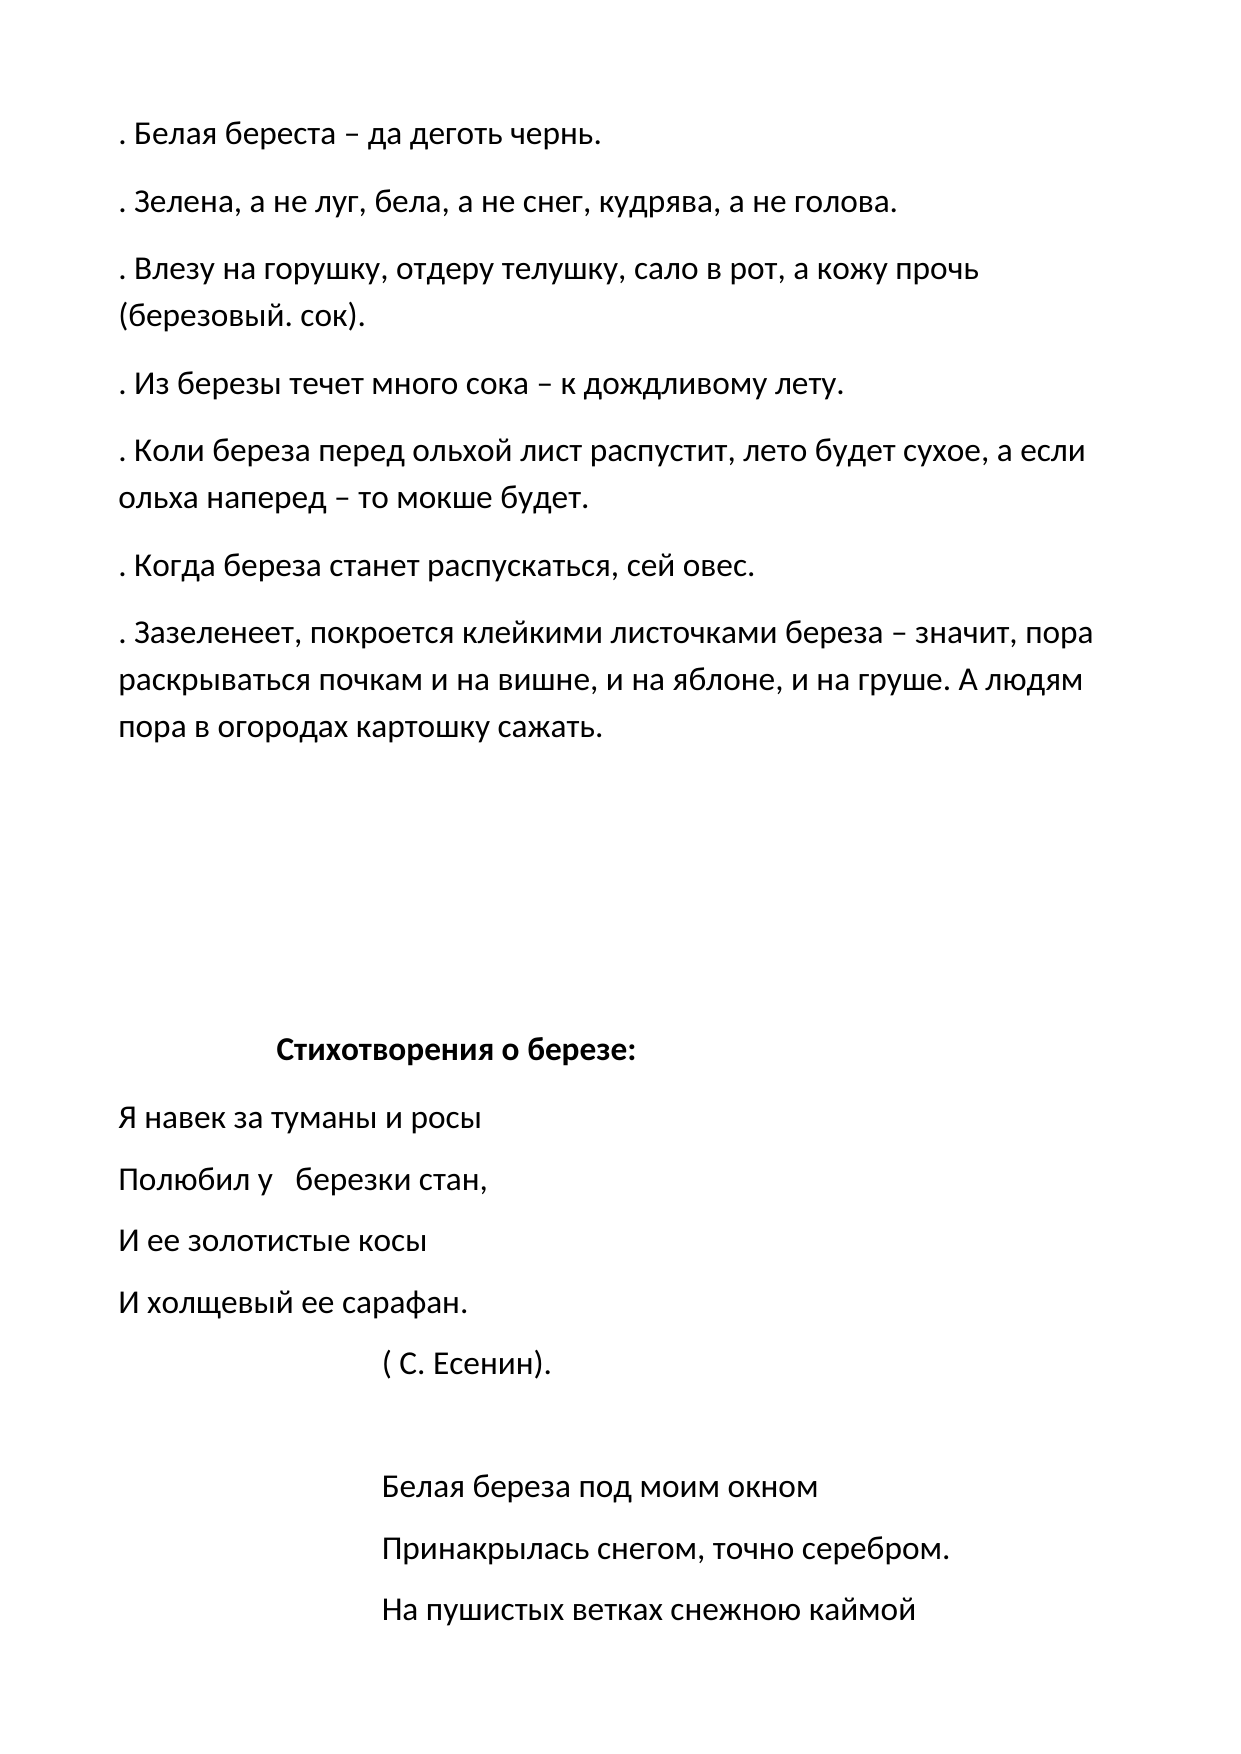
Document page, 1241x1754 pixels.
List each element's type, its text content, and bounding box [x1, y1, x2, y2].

text . Когда береза станет распускаться, сей овес. [118, 544, 1152, 584]
text Принакрылась снегом, точно серебром. [118, 1527, 1152, 1568]
text . Зелена, а не луг, бела, а не снег, кудрява, а не голова. [118, 180, 1152, 221]
text Белая береза под моим окном [118, 1465, 1152, 1506]
text . Коли береза перед ольхой лист распустит, лето будет сухое, а если ольха наперед – то мокше будет. [118, 429, 1152, 517]
text . Из березы течет много сока – к дождливому лету. [118, 362, 1152, 402]
text . Зазеленеет, покроется клейкими листочками береза – значит, пора раскрываться почкам и на вишне, и на яблоне, и на груше. А людям пора в огородах картошку сажать. [118, 611, 1152, 746]
text И ее золотистые косы [118, 1219, 1152, 1260]
text ( С. Есенин). [118, 1342, 1152, 1383]
text Полюбил у березки стан, [118, 1157, 1152, 1198]
text . Белая береста – да деготь чернь. [118, 112, 1152, 153]
text Стихотворения о березе: [118, 1028, 1152, 1069]
text На пушистых ветках снежною каймой [118, 1588, 1152, 1629]
text Я навек за туманы и росы [118, 1096, 1152, 1137]
text . Влезу на горушку, отдеру телушку, сало в рот, а кожу прочь (березовый. сок). [118, 247, 1152, 335]
text И холщевый ее сарафан. [118, 1281, 1152, 1321]
